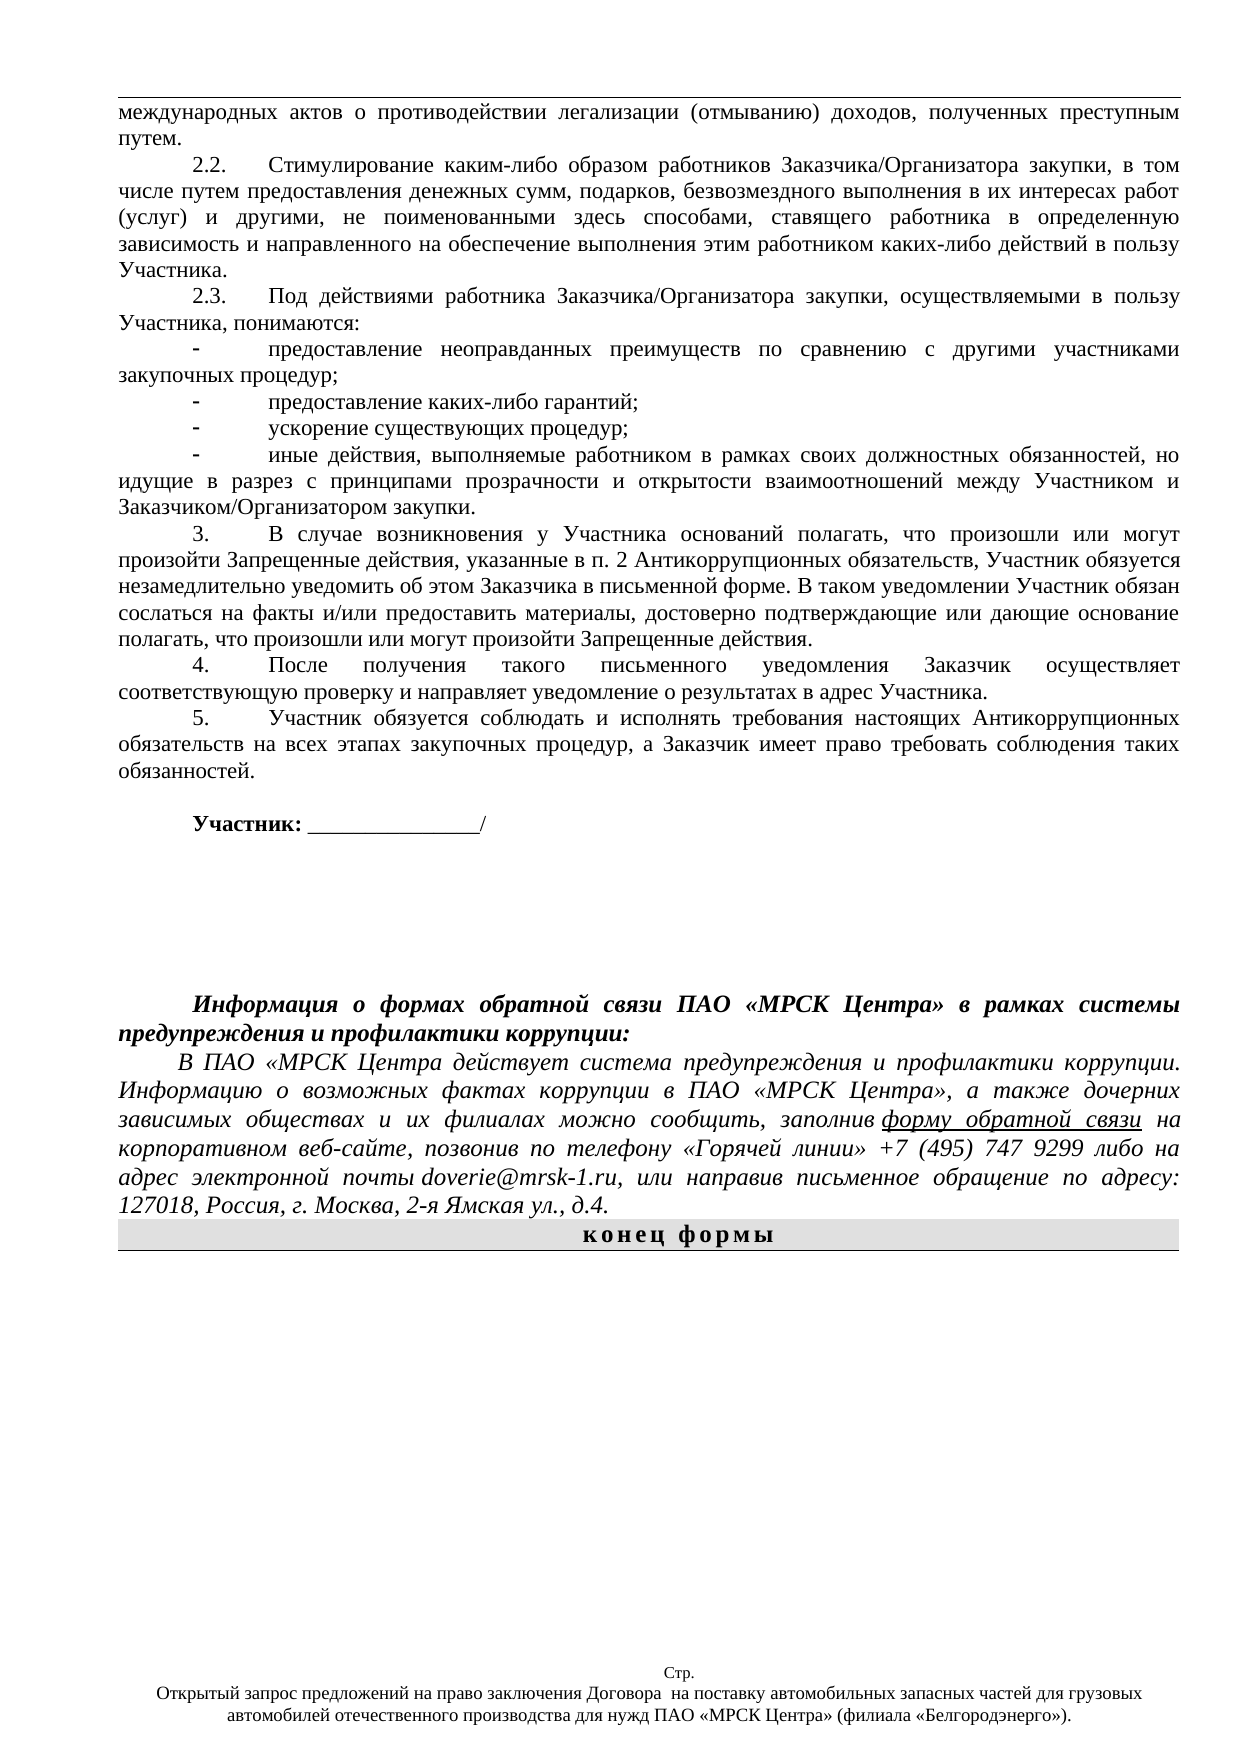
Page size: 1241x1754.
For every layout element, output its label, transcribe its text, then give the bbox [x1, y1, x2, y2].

list предоставление каких-либо гарантий; [118, 388, 1181, 414]
list ускорение существующих процедур; [118, 414, 1181, 441]
text конец формы [118, 1219, 1179, 1250]
list предоставление неоправданных преимуществ по сравнению с другими участниками закупочных процедур; [118, 335, 1181, 388]
list Cтимулирование каким-либо образом работников Заказчика/Организатора закупки, в том числе путем предоставления денежных сумм, подарков, безвозмездного выполнения в их интересах работ (услуг) и другими, не поименованными здесь способами, ставящего работника в определенную зависимость и направленного на обеспечение выполнения этим работником каких-либо действий в пользу Участника. [118, 151, 1181, 282]
list Участник обязуется соблюдать и исполнять требования настоящих Антикоррупционных обязательств на всех этапах закупочных процедур, а Заказчик имеет право требовать соблюдения таких обязанностей. [118, 704, 1181, 783]
text В ПАО «МРСК Центра действует система предупреждения и профилактики коррупции. Информацию о возможных фактах коррупции в ПАО «МРСК Центра», а также дочерних зависимых обществах и их филиалах можно сообщить, заполнив форму обратной связи на корпоративном веб-сайте, позвонив по телефону «Горячей линии» +7 (495) 747 9299 либо на адрес электронной почты doverie@mrsk-1.ru, или направив письменное обращение по адресу: 127018, Россия, г. Москва, 2-я Ямская ул., д.4. [118, 1047, 1181, 1076]
text Участник: _______________/ [118, 809, 1181, 836]
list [118, 98, 1181, 151]
list Под действиями работника Заказчика/Организатора закупки, осуществляемыми в пользу Участника, понимаются: [118, 282, 1181, 335]
text Информация о формах обратной связи ПАО «МРСК Центра» в рамках системы предупреждения и профилактики коррупции: [118, 989, 1181, 1047]
text В ПАО «МРСК Центра действует система предупреждения и профилактики коррупции. Информацию о возможных фактах коррупции в ПАО «МРСК Центра», а также дочерних зависимых обществах и их филиалах можно сообщить, заполнив форму обратной связи на корпоративном веб-сайте, позвонив по телефону «Горячей линии» +7 (495) 747 9299 либо на адрес электронной почты doverie@mrsk-1.ru, или направив письменное обращение по адресу: 127018, Россия, г. Москва, 2-я Ямская ул., д.4. [415, 1162, 1181, 1219]
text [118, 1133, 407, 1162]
list После получения такого письменного уведомления Заказчик осуществляет соответствующую проверку и направляет уведомление о результатах в адрес Участника. [118, 651, 1181, 704]
list В случае возникновения у Участника оснований полагать, что произошли или могут произойти Запрещенные действия, указанные в п. 2 Антикоррупционных обязательств, Участник обязуется незамедлительно уведомить об этом Заказчика в письменной форме. В таком уведомлении Участник обязан сослаться на факты и/или предоставить материалы, достоверно подтверждающие или дающие основание полагать, что произошли или могут произойти Запрещенные действия. [118, 520, 1181, 651]
list иные действия, выполняемые работником в рамках своих должностных обязанностей, но идущие в разрез с принципами прозрачности и открытости взаимоотношений между Участником и Заказчиком/Организатором закупки. [118, 441, 1181, 520]
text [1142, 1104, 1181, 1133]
